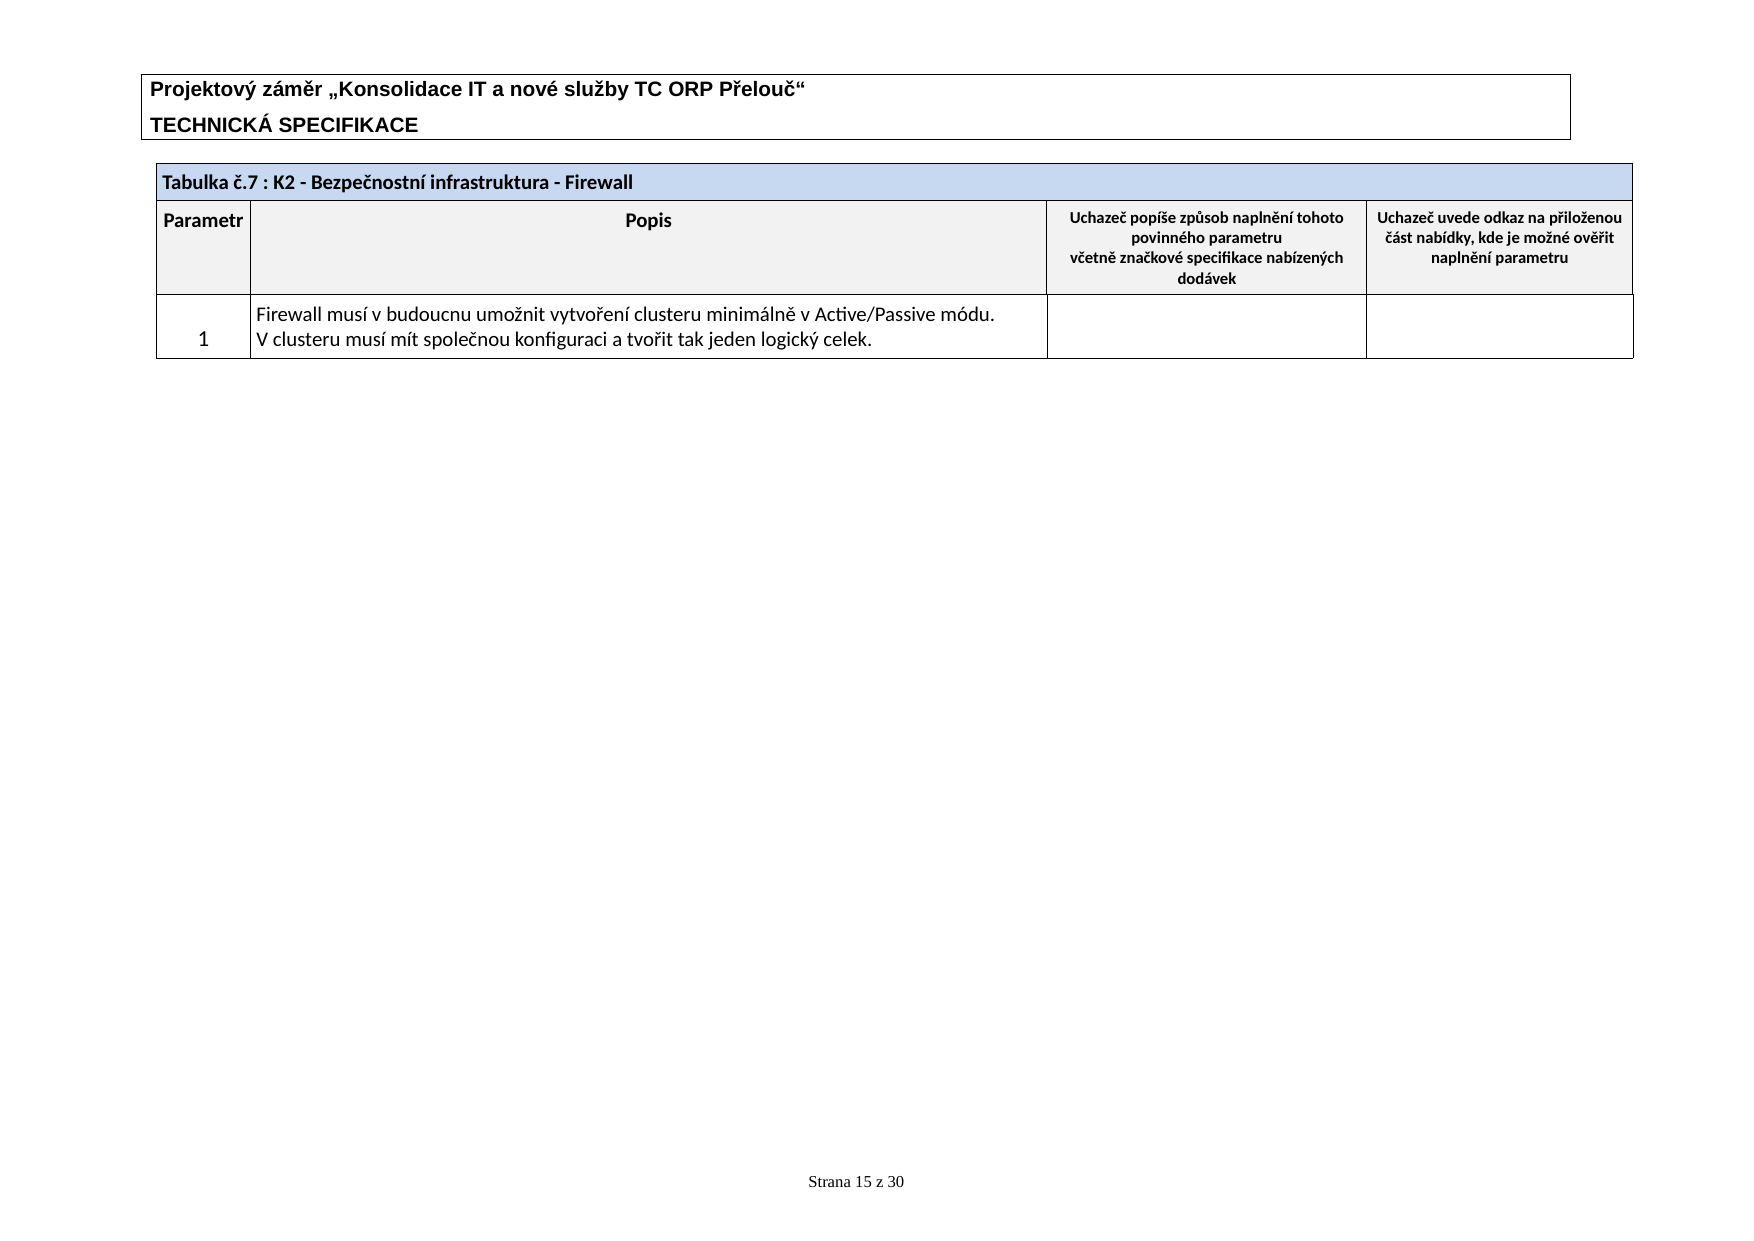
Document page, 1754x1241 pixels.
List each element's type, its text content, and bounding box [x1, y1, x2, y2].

table_cell 1 [157, 295, 250, 357]
table_header Tabulka č.7 : K2 - Bezpečnostní infrastruktura - Firewall [157, 164, 1632, 200]
table_cell Firewall musí v budoucnu umožnit vytvoření clusteru minimálně v Active/Passive módu. V clusteru musí mít společnou konfiguraci a tvořit tak jeden logický celek. [251, 295, 1047, 357]
table_cell [1048, 295, 1366, 357]
table_cell [1367, 295, 1633, 357]
table_cell Uchazeč uvede odkaz na přiloženou část nabídky, kde je možné ověřit naplnění parametru [1367, 201, 1632, 294]
table_cell Uchazeč popíše způsob naplnění tohoto povinného parametru včetně značkové specifikace nabízených dodávek [1047, 201, 1366, 294]
table_cell Popis [251, 201, 1046, 294]
table_cell Parametr [157, 201, 250, 294]
